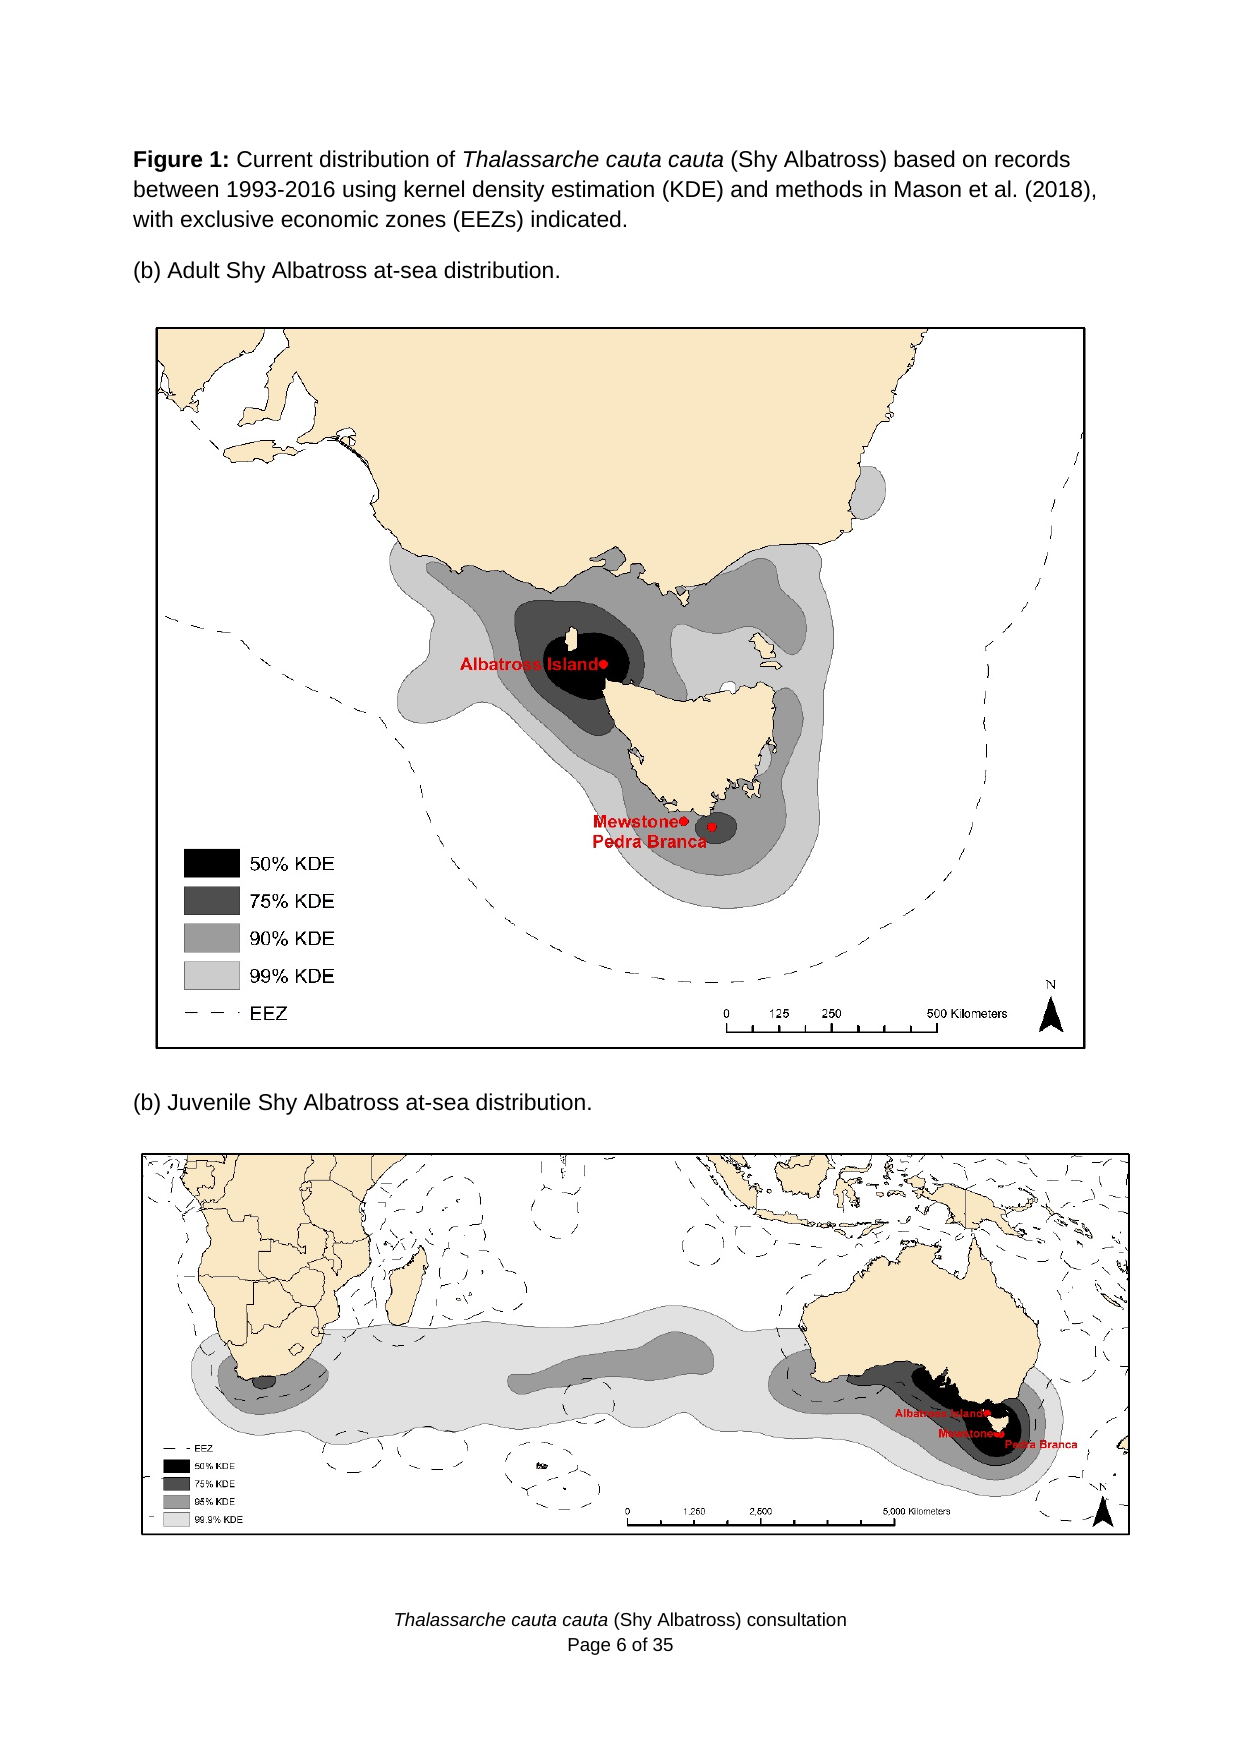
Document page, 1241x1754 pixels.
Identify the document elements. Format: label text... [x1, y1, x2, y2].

text (b) Juvenile Shy Albatross at-sea distribution. [133, 1089, 1107, 1115]
text (b) Adult Shy Albatross at-sea distribution. [133, 257, 1107, 283]
picture [135, 308, 1105, 1065]
picture [132, 1140, 1139, 1543]
text Figure 1: Current distribution of Thalassarche cauta cauta (Shy Albatross) based on records between 1993-2016 using kernel density estimation (KDE) and methods in Mason et al. (2018), with exclusive economic zones (EEZs) indicated. [133, 146, 1107, 232]
